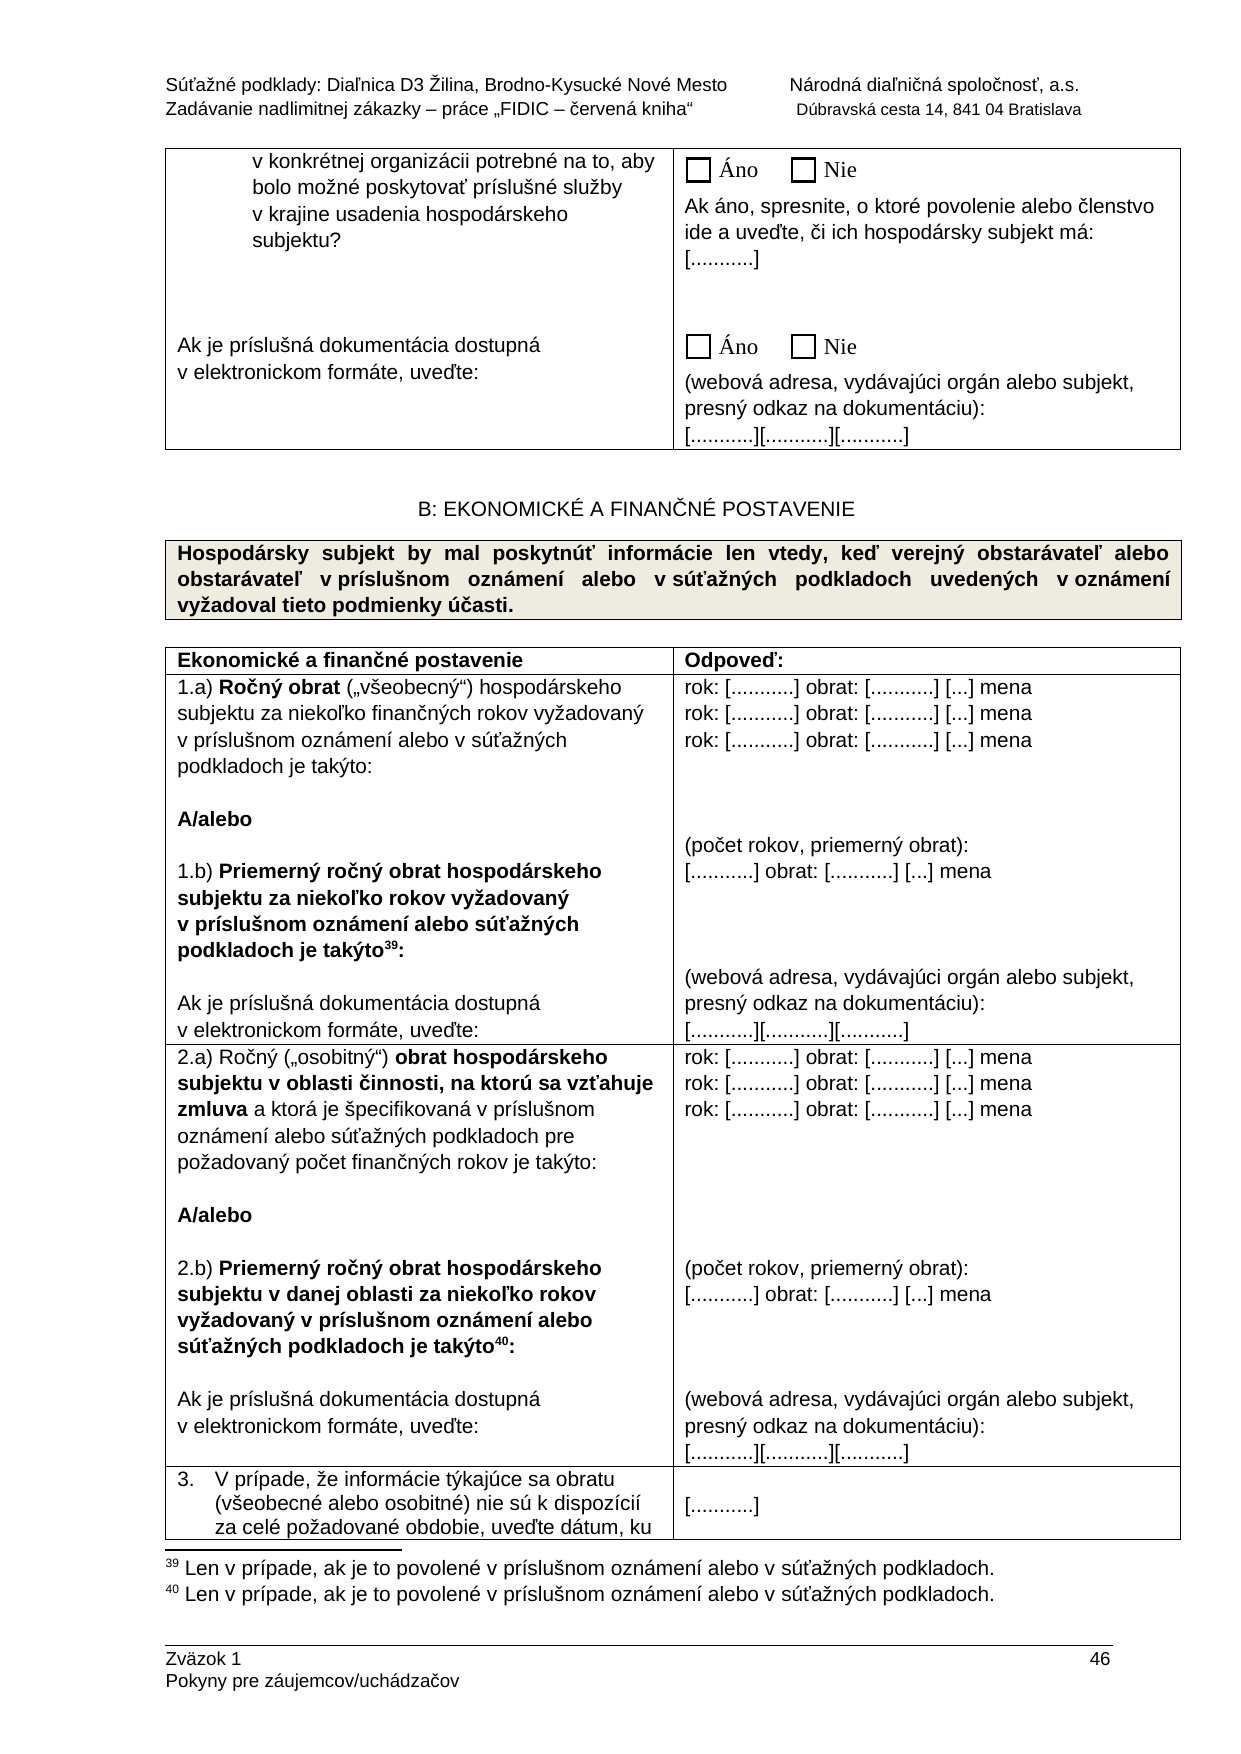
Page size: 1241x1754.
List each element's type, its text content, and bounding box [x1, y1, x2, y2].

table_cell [674, 149, 1180, 449]
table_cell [166, 149, 673, 449]
table_cell rok: [...........] obrat: [...........] [...] mena rok: [...........] obrat: [...........] [...] mena rok: [...........] obrat: [...........] [...] mena (počet rokov, priemerný obrat): [...........] obrat: [...........] [...] mena (webová adresa, vydávajúci orgán alebo subjekt, presný odkaz na dokumentáciu): [...........][...........][...........] [674, 675, 1180, 1043]
table_header Hospodársky subjekt by mal poskytnúť informácie len vtedy, keď verejný obstarávateľ alebo obstarávateľ v príslušnom oznámení alebo v súťažných podkladoch uvedených v oznámení vyžadoval tieto podmienky účasti. [166, 541, 1181, 619]
table_cell rok: [...........] obrat: [...........] [...] mena rok: [...........] obrat: [...........] [...] mena rok: [...........] obrat: [...........] [...] mena (počet rokov, priemerný obrat): [...........] obrat: [...........] [...] mena (webová adresa, vydávajúci orgán alebo subjekt, presný odkaz na dokumentáciu): [...........][...........][...........] [674, 1045, 1180, 1466]
table_header Odpoveď: [674, 648, 1180, 674]
table_cell [...........] [674, 1467, 1180, 1539]
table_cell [166, 1467, 673, 1539]
text B: EKONOMICKÉ A FINANČNÉ POSTAVENIE [165, 497, 1107, 521]
table_cell 2.a) Ročný („osobitný“) obrat hospodárskeho subjektu v oblasti činnosti, na ktorú sa vzťahuje zmluva a ktorá je špecifikovaná v príslušnom oznámení alebo súťažných podkladoch pre požadovaný počet finančných rokov je takýto: A/alebo 2.b) Priemerný ročný obrat hospodárskeho subjektu v danej oblasti za niekoľko rokov vyžadovaný v príslušnom oznámení alebo súťažných podkladoch je takýto: Ak je príslušná dokumentácia dostupná v elektronickom formáte, uveďte: [166, 1045, 673, 1466]
table_header Ekonomické a finančné postavenie [166, 648, 673, 674]
table_cell 1.a) Ročný obrat („všeobecný“) hospodárskeho subjektu za niekoľko finančných rokov vyžadovaný v príslušnom oznámení alebo v súťažných podkladoch je takýto: A/alebo 1.b) Priemerný ročný obrat hospodárskeho subjektu za niekoľko rokov vyžadovaný v príslušnom oznámení alebo súťažných podkladoch je takýto: Ak je príslušná dokumentácia dostupná v elektronickom formáte, uveďte: [166, 675, 673, 1043]
